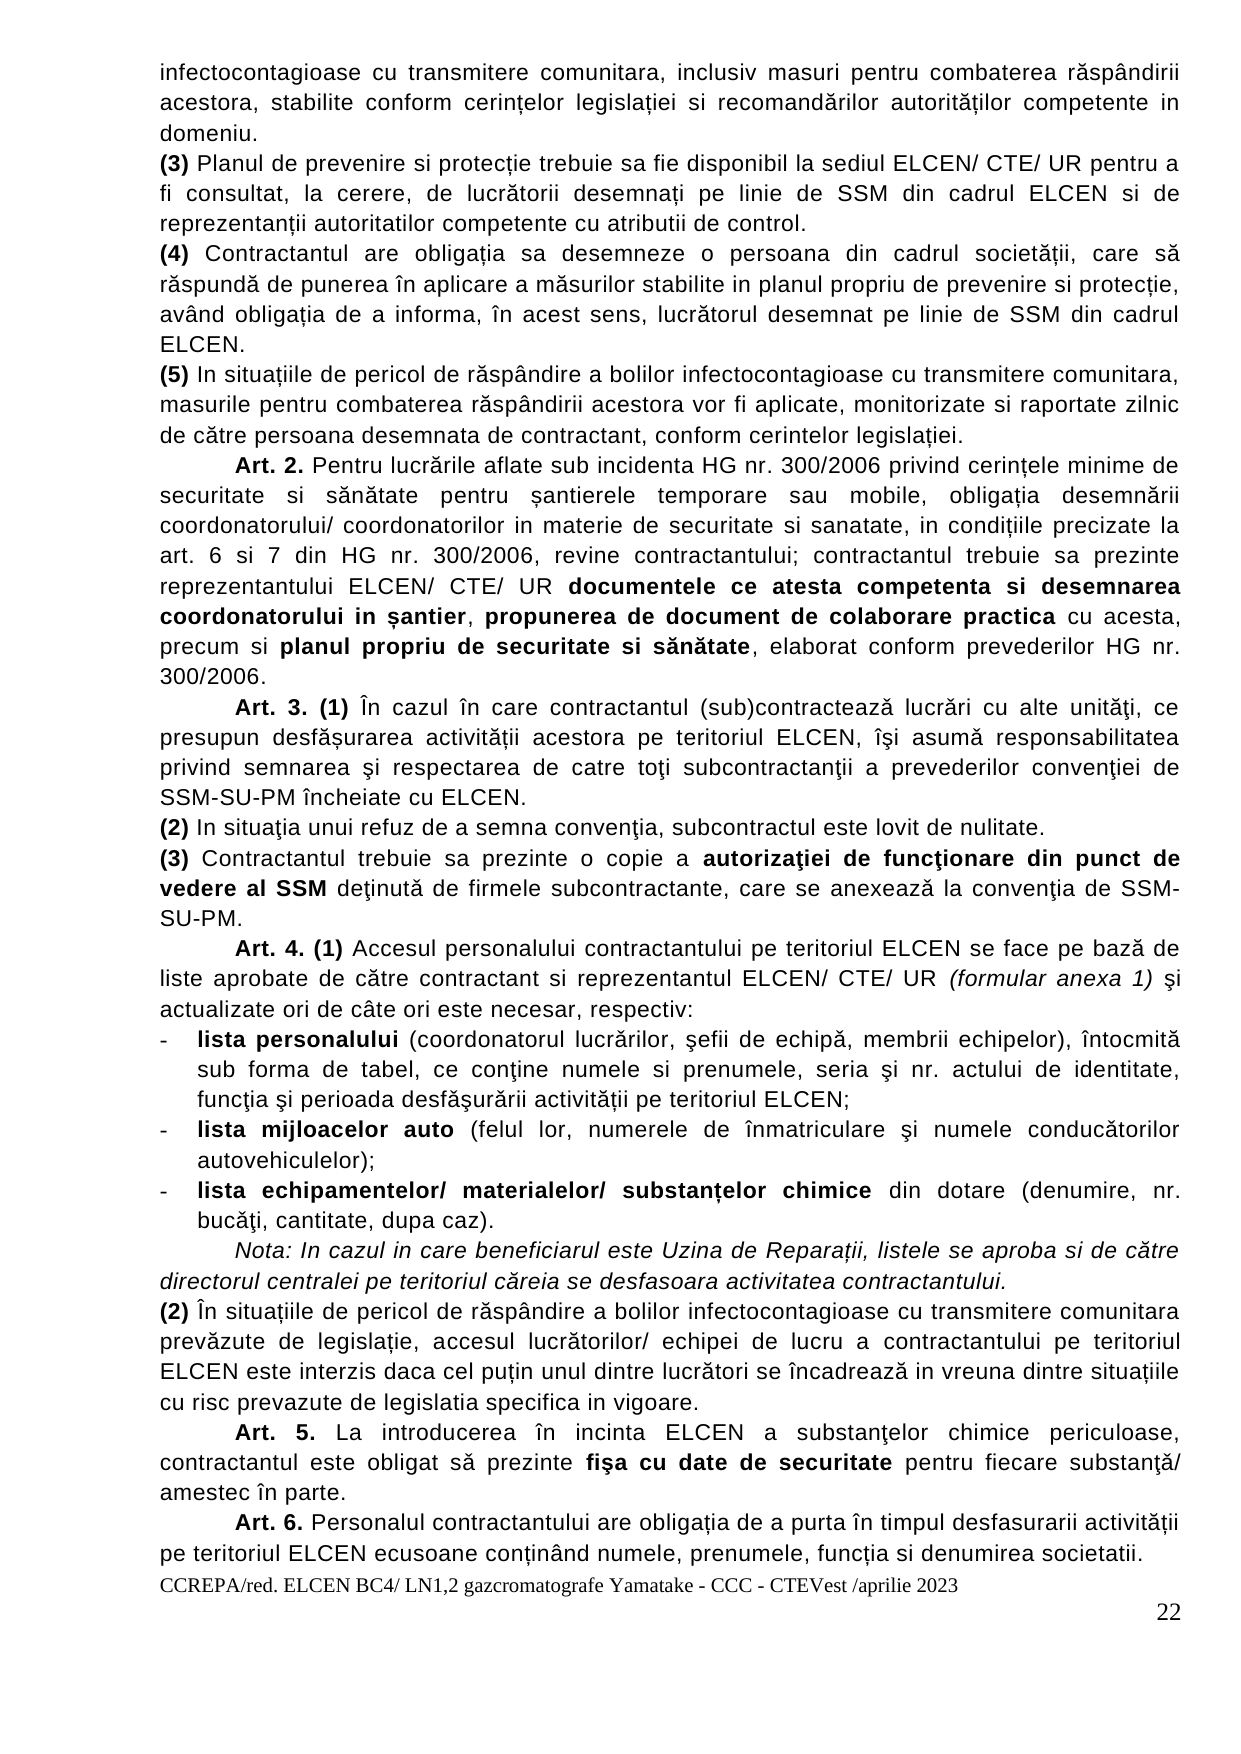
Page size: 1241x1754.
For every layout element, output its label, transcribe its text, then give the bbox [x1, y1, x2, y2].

list lista personalului (coordonatorul lucrǎrilor, şefii de echipǎ, membrii echipelor), întocmită sub forma de tabel, ce conţine numele si prenumele, seria şi nr. actului de identitate, funcţia şi perioada desfǎşurǎrii activității pe teritoriul ELCEN; [159, 1026, 1181, 1113]
text Art. 3. (1) În cazul în care contractantul (sub)contracteazǎ lucrǎri cu alte unităţi, ce presupun desfășurarea activității acestora pe teritoriul ELCEN, îşi asumǎ responsabilitatea privind semnarea şi respectarea de catre toţi subcontractanţii a prevederilor convenţiei de SSM-SU-PM încheiate cu ELCEN. [159, 693, 1181, 810]
text (4) Contractantul are obligația sa desemneze o persoana din cadrul societății, care să răspundă de punerea în aplicare a măsurilor stabilite in planul propriu de prevenire si protecție, având obligația de a informa, în acest sens, lucrătorul desemnat pe linie de SSM din cadrul ELCEN. [159, 240, 1181, 357]
text Art. 6. Personalul contractantului are obligația de a purta în timpul desfasurarii activității pe teritoriul ELCEN ecusoane conținând numele, prenumele, funcția si denumirea societatii. [159, 1509, 1181, 1566]
text (3) Contractantul trebuie sa prezinte o copie a autorizaţiei de funcţionare din punct de vedere al SSM deţinutǎ de firmele subcontractante, care se anexeazǎ la convenţia de SSM-SU-PM. [159, 844, 1181, 931]
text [159, 59, 1181, 146]
text Art. 2. Pentru lucrările aflate sub incidenta HG nr. 300/2006 privind cerințele minime de securitate si sănătate pentru șantierele temporare sau mobile, obligația desemnării coordonatorului/ coordonatorilor in materie de securitate si sanatate, in condițiile precizate la art. 6 si 7 din HG nr. 300/2006, revine contractantului; contractantul trebuie sa prezinte reprezentantului ELCEN/ CTE/ UR documentele ce atesta competenta si desemnarea coordonatorului in șantier, propunerea de document de colaborare practica cu acesta, precum si planul propriu de securitate si sănătate, elaborat conform prevederilor HG nr. 300/2006. [159, 452, 1181, 689]
text (5) In situațiile de pericol de răspândire a bolilor infectocontagioase cu transmitere comunitara, masurile pentru combaterea răspândirii acestora vor fi aplicate, monitorizate si raportate zilnic de către persoana desemnata de contractant, conform cerintelor legislației. [159, 361, 1181, 448]
text (2) În situațiile de pericol de răspândire a bolilor infectocontagioase cu transmitere comunitara prevăzute de legislație, accesul lucrătorilor/ echipei de lucru a contractantului pe teritoriul ELCEN este interzis daca cel puțin unul dintre lucrători se încadrează in vreuna dintre situațiile cu risc prevazute de legislatia specifica in vigoare. [159, 1298, 1181, 1415]
text Art. 4. (1) Accesul personalului contractantului pe teritoriul ELCEN se face pe bază de liste aprobate de către contractant si reprezentantul ELCEN/ CTE/ UR (formular anexa 1) şi actualizate ori de câte ori este necesar, respectiv: [159, 935, 1181, 1022]
list lista mijloacelor auto (felul lor, numerele de înmatriculare şi numele conducǎtorilor autovehiculelor); [159, 1116, 1181, 1173]
text Nota: In cazul in care beneficiarul este Uzina de Reparații, listele se aproba si de către directorul centralei pe teritoriul căreia se desfasoara activitatea contractantului. [159, 1237, 1181, 1294]
text Art. 5. La introducerea în incinta ELCEN a substanţelor chimice periculoase, contractantul este obligat sǎ prezinte fişa cu date de securitate pentru fiecare substanţǎ/ amestec în parte. [159, 1419, 1181, 1506]
text (2) In situaţia unui refuz de a semna convenţia, subcontractul este lovit de nulitate. [159, 814, 1181, 841]
list lista echipamentelor/ materialelor/ substanțelor chimice din dotare (denumire, nr. bucǎţi, cantitate, dupa caz). [159, 1177, 1181, 1234]
text (3) Planul de prevenire si protecție trebuie sa fie disponibil la sediul ELCEN/ CTE/ UR pentru a fi consultat, la cerere, de lucrătorii desemnați pe linie de SSM din cadrul ELCEN si de reprezentanții autoritatilor competente cu atributii de control. [159, 150, 1181, 236]
